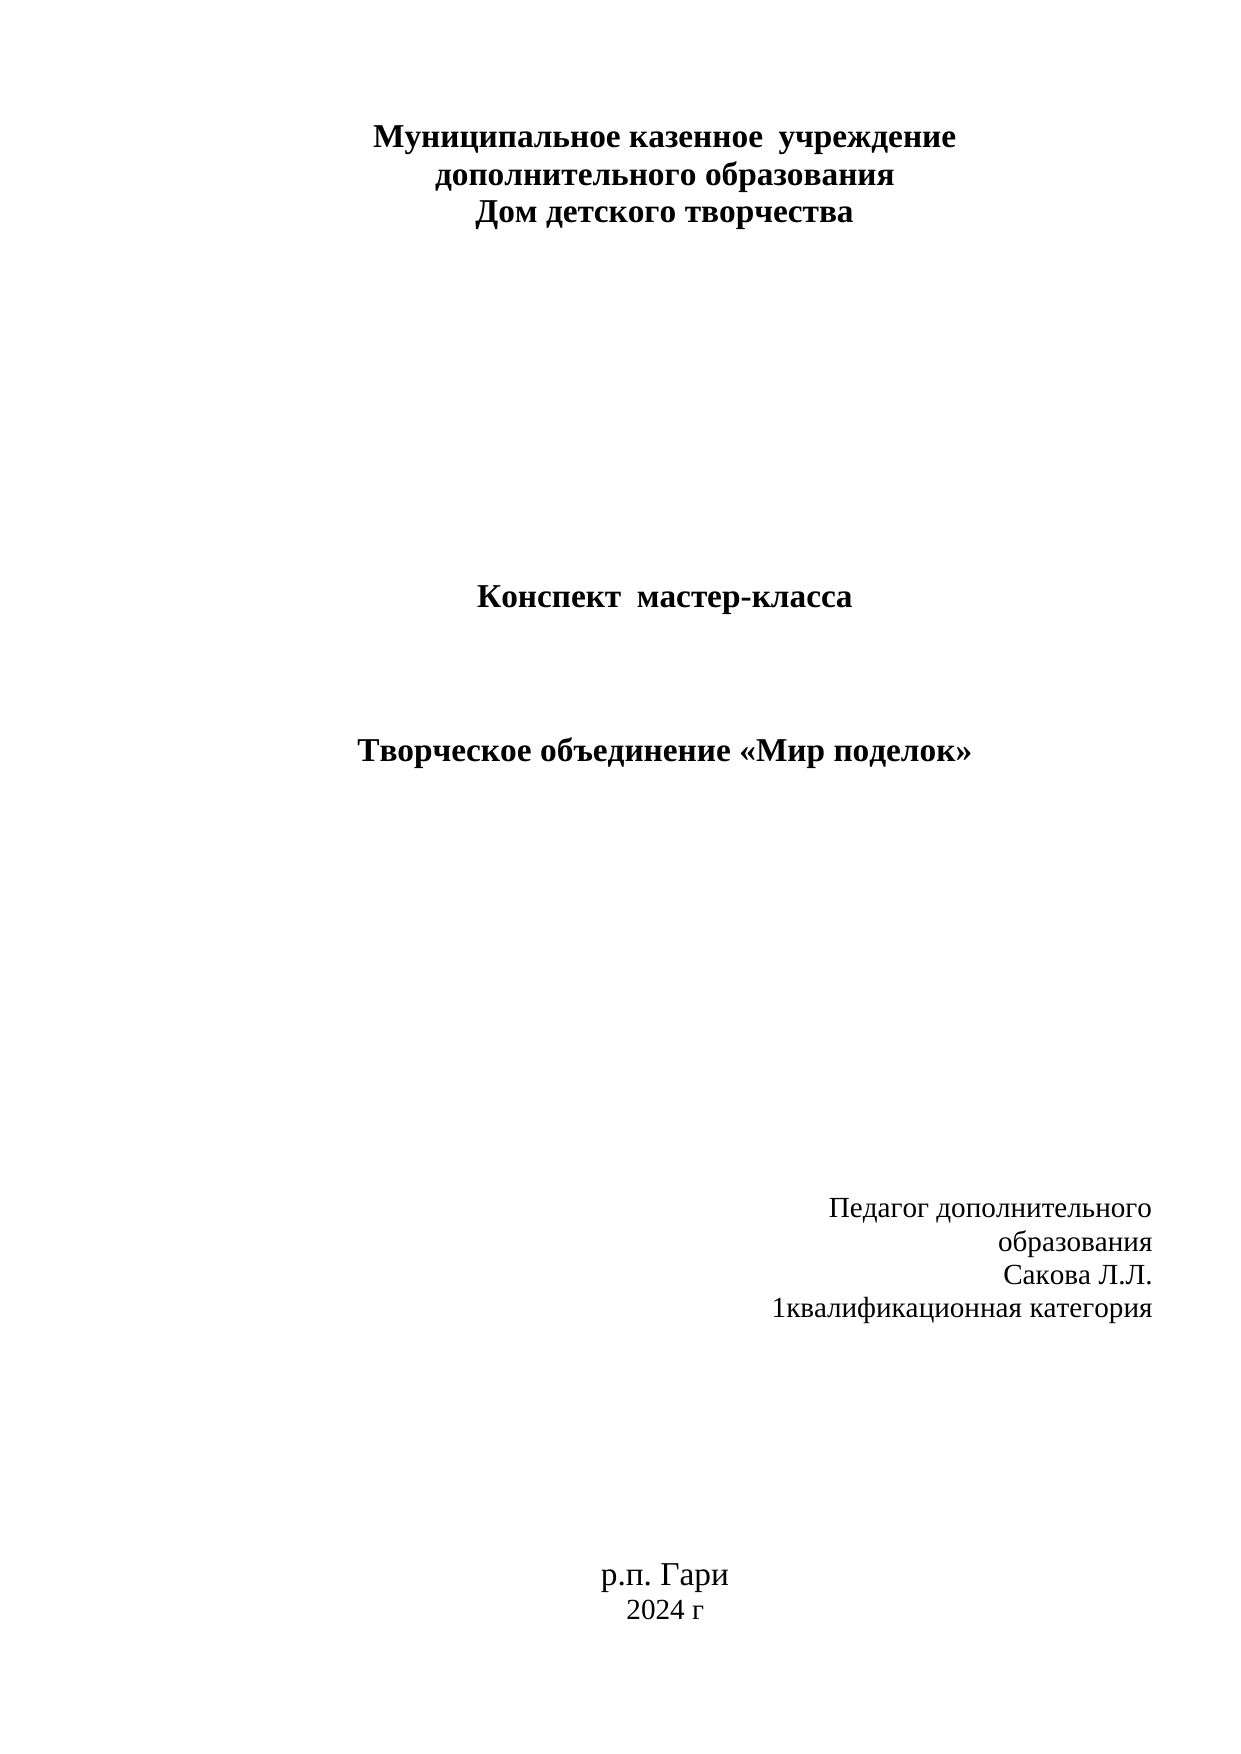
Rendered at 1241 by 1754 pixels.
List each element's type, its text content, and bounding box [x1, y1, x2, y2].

text Педагог дополнительного [162, 1190, 1152, 1223]
text 2024 г [356, 1592, 974, 1626]
text образования Сакова Л.Л. [997, 1224, 1152, 1291]
text р.п. Гари [356, 1554, 973, 1592]
text 1квалификационная категория [162, 1291, 1152, 1324]
text Дом детского творчества [355, 193, 973, 230]
text Творческое объединение «Мир поделок» [356, 730, 973, 768]
text Конспект мастер-класса [356, 576, 973, 614]
text Муниципальное казенное учреждение дополнительного образования [356, 116, 973, 193]
